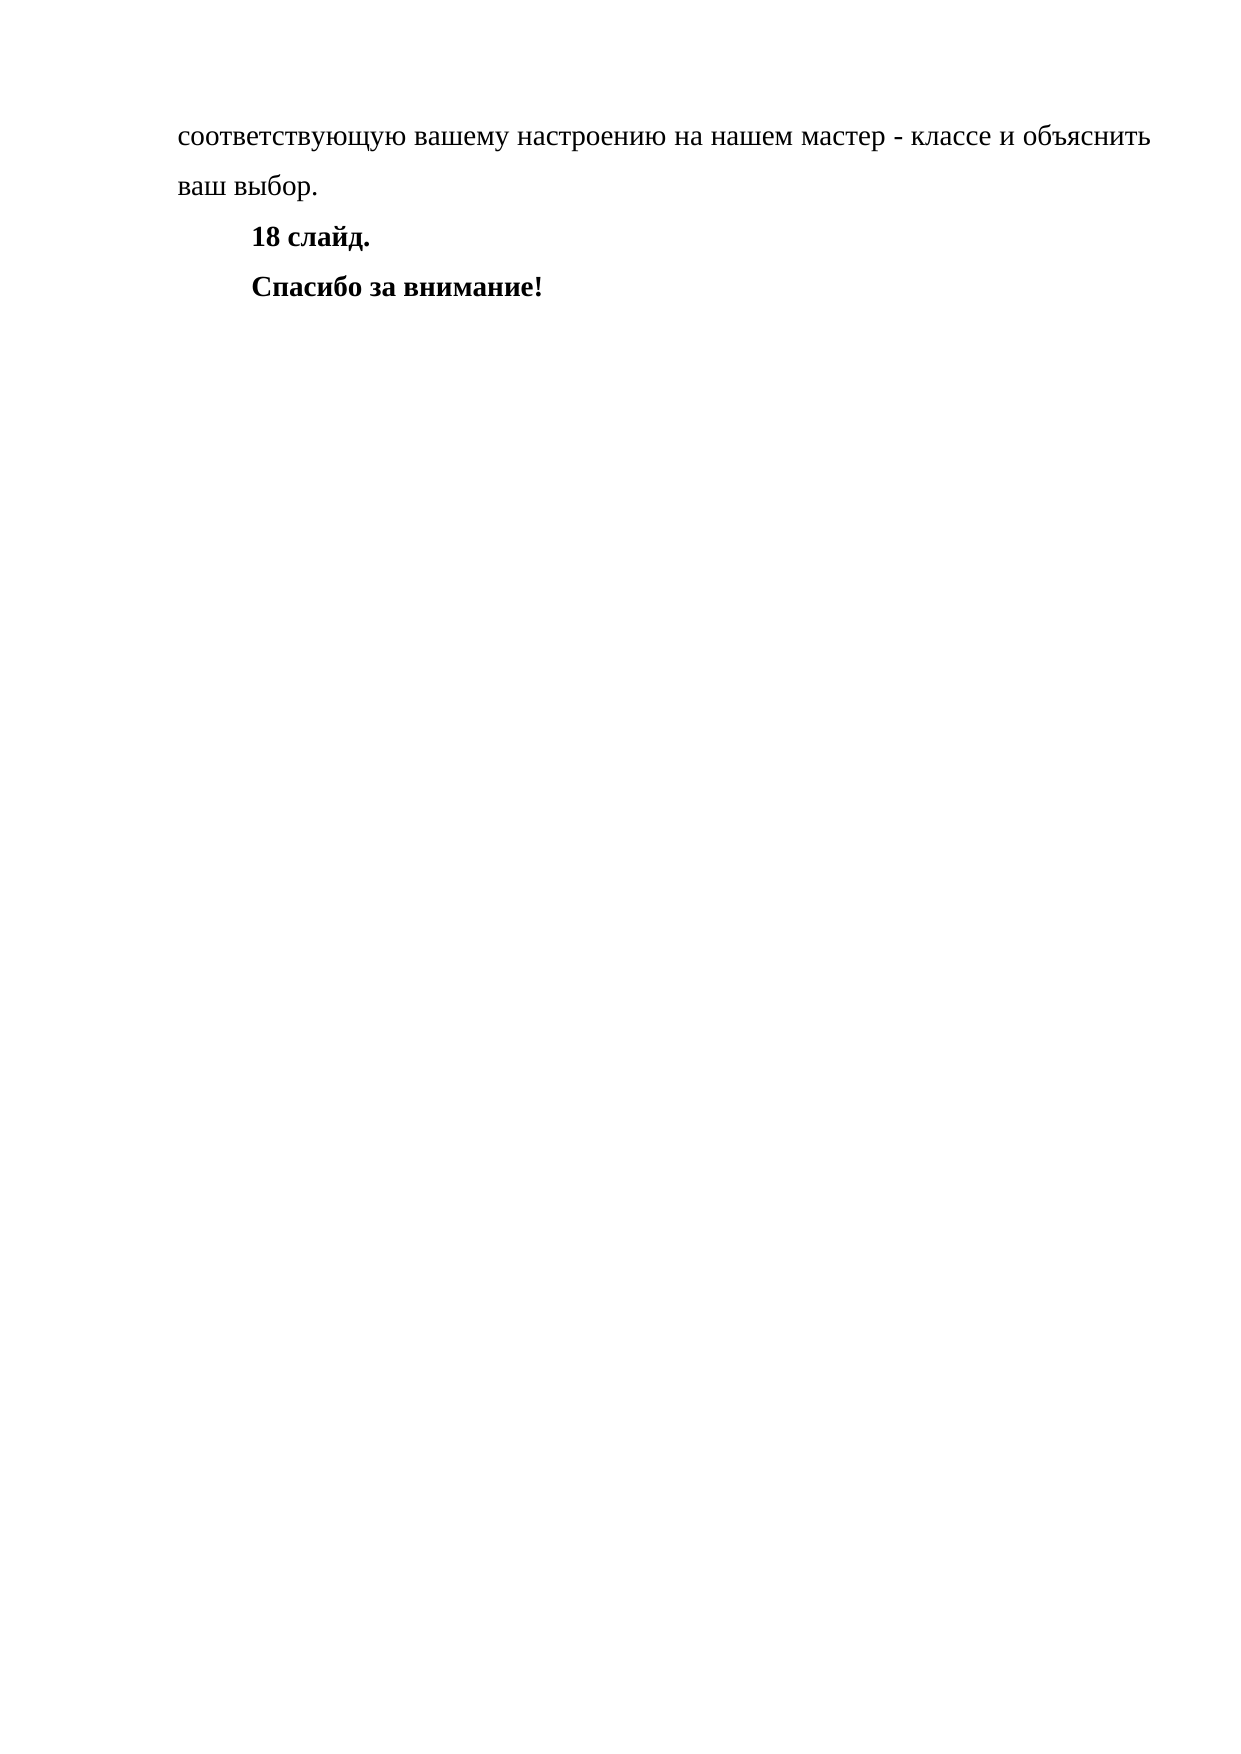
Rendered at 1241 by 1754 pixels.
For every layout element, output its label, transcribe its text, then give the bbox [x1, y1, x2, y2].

text Спасибо за внимание! [177, 269, 1152, 303]
text 18 слайд. [177, 219, 1152, 252]
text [177, 118, 1152, 202]
